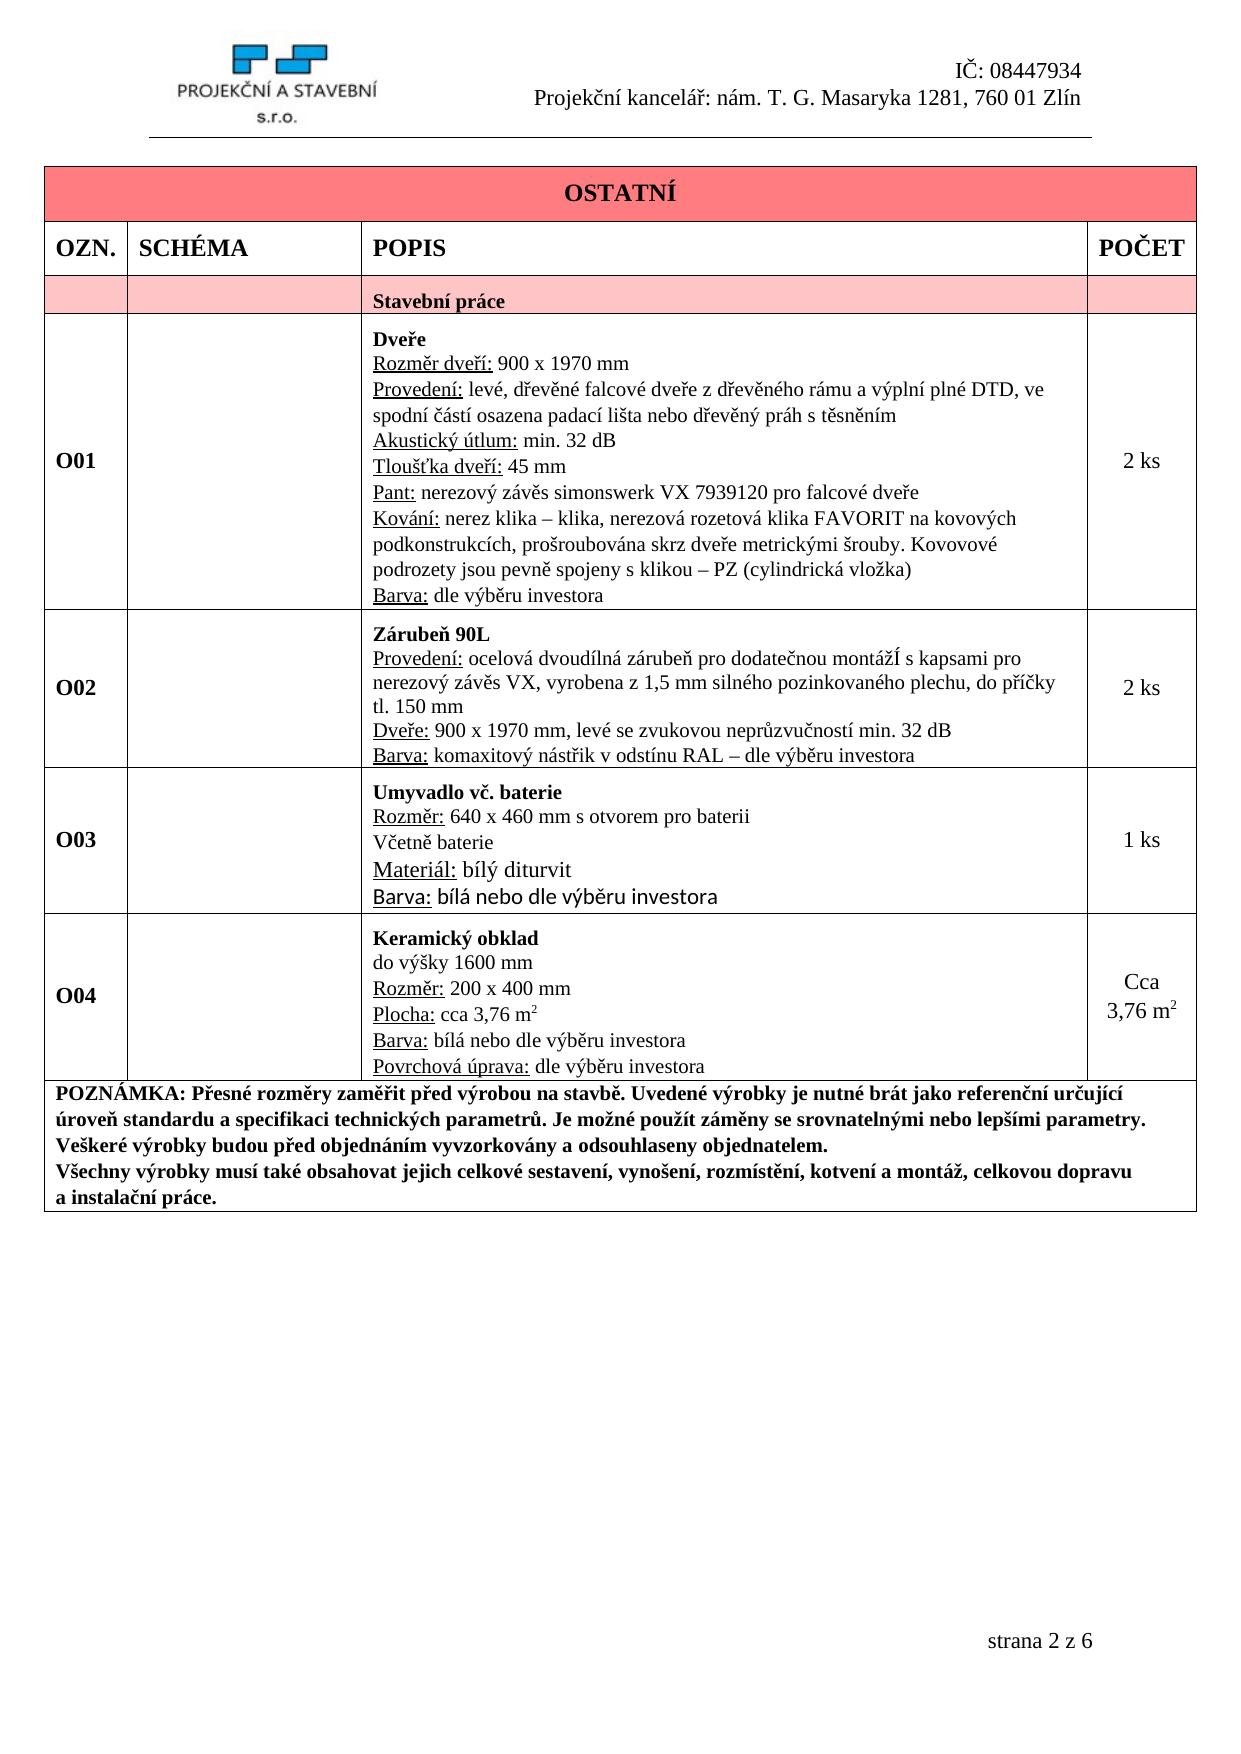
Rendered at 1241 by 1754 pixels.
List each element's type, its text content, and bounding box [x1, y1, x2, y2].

table_cell SCHÉMA [128, 222, 361, 275]
table_cell POPIS [362, 222, 1087, 275]
table_header OSTATNÍ [45, 167, 1196, 221]
table_cell [128, 276, 361, 313]
table_cell 1 ks [1088, 768, 1196, 912]
table_cell Umyvadlo vč. baterie Rozměr: 640 x 460 mm s otvorem pro baterii Včetně baterie Materiál: bílý diturvit Barva: bílá nebo dle výběru investora [362, 768, 1087, 912]
table_cell Cca 3,76 m2 [1088, 914, 1196, 1080]
table_cell [128, 314, 361, 609]
table_cell [45, 276, 127, 313]
table_cell [128, 914, 361, 1080]
table_cell POČET [1088, 222, 1196, 275]
table_cell Keramický obklad do výšky 1600 mm Rozměr: 200 x 400 mm Plocha: cca 3,76 m2 Barva: bílá nebo dle výběru investora Povrchová úprava: dle výběru investora [362, 914, 1087, 1080]
table_cell O02 [45, 610, 127, 767]
table_cell Stavební práce [362, 276, 1087, 313]
table_cell OZN. [45, 222, 127, 275]
table_cell O01 [45, 314, 127, 609]
table_cell [1088, 276, 1196, 313]
table_cell 2 ks [1088, 314, 1196, 609]
picture [159, 30, 389, 135]
table_cell O04 [45, 914, 127, 1080]
table_cell Dveře Rozměr dveří: 900 x 1970 mm Provedení: levé, dřevěné falcové dveře z dřevěného rámu a výplní plné DTD, ve spodní částí osazena padací lišta nebo dřevěný práh s těsněním Akustický útlum: min. 32 dB Tloušťka dveří: 45 mm Pant: nerezový závěs simonswerk VX 7939120 pro falcové dveře Kování: nerez klika – klika, nerezová rozetová klika FAVORIT na kovových podkonstrukcích, prošroubována skrz dveře metrickými šrouby. Kovovové podrozety jsou pevně spojeny s klikou – PZ (cylindrická vložka) Barva: dle výběru investora [362, 314, 1087, 609]
table_cell Zárubeň 90L Provedení: ocelová dvoudílná zárubeň pro dodatečnou montážÍ s kapsami pro nerezový závěs VX, vyrobena z 1,5 mm silného pozinkovaného plechu, do příčky tl. 150 mm Dveře: 900 x 1970 mm, levé se zvukovou neprůzvučností min. 32 dB Barva: komaxitový nástřik v odstínu RAL – dle výběru investora [362, 610, 1087, 767]
table_cell [128, 768, 361, 912]
table_cell O03 [45, 768, 127, 912]
table_cell [128, 610, 361, 767]
table_cell POZNÁMKA: Přesné rozměry zaměřit před výrobou na stavbě. Uvedené výrobky je nutné brát jako referenční určující úroveň standardu a specifikaci technických parametrů. Je možné použít záměny se srovnatelnými nebo lepšími parametry. Veškeré výrobky budou před objednáním vyvzorkovány a odsouhlaseny objednatelem. Všechny výrobky musí také obsahovat jejich celkové sestavení, vynošení, rozmístění, kotvení a montáž, celkovou dopravu a instalační práce. [45, 1081, 1196, 1211]
table_cell 2 ks [1088, 610, 1196, 767]
